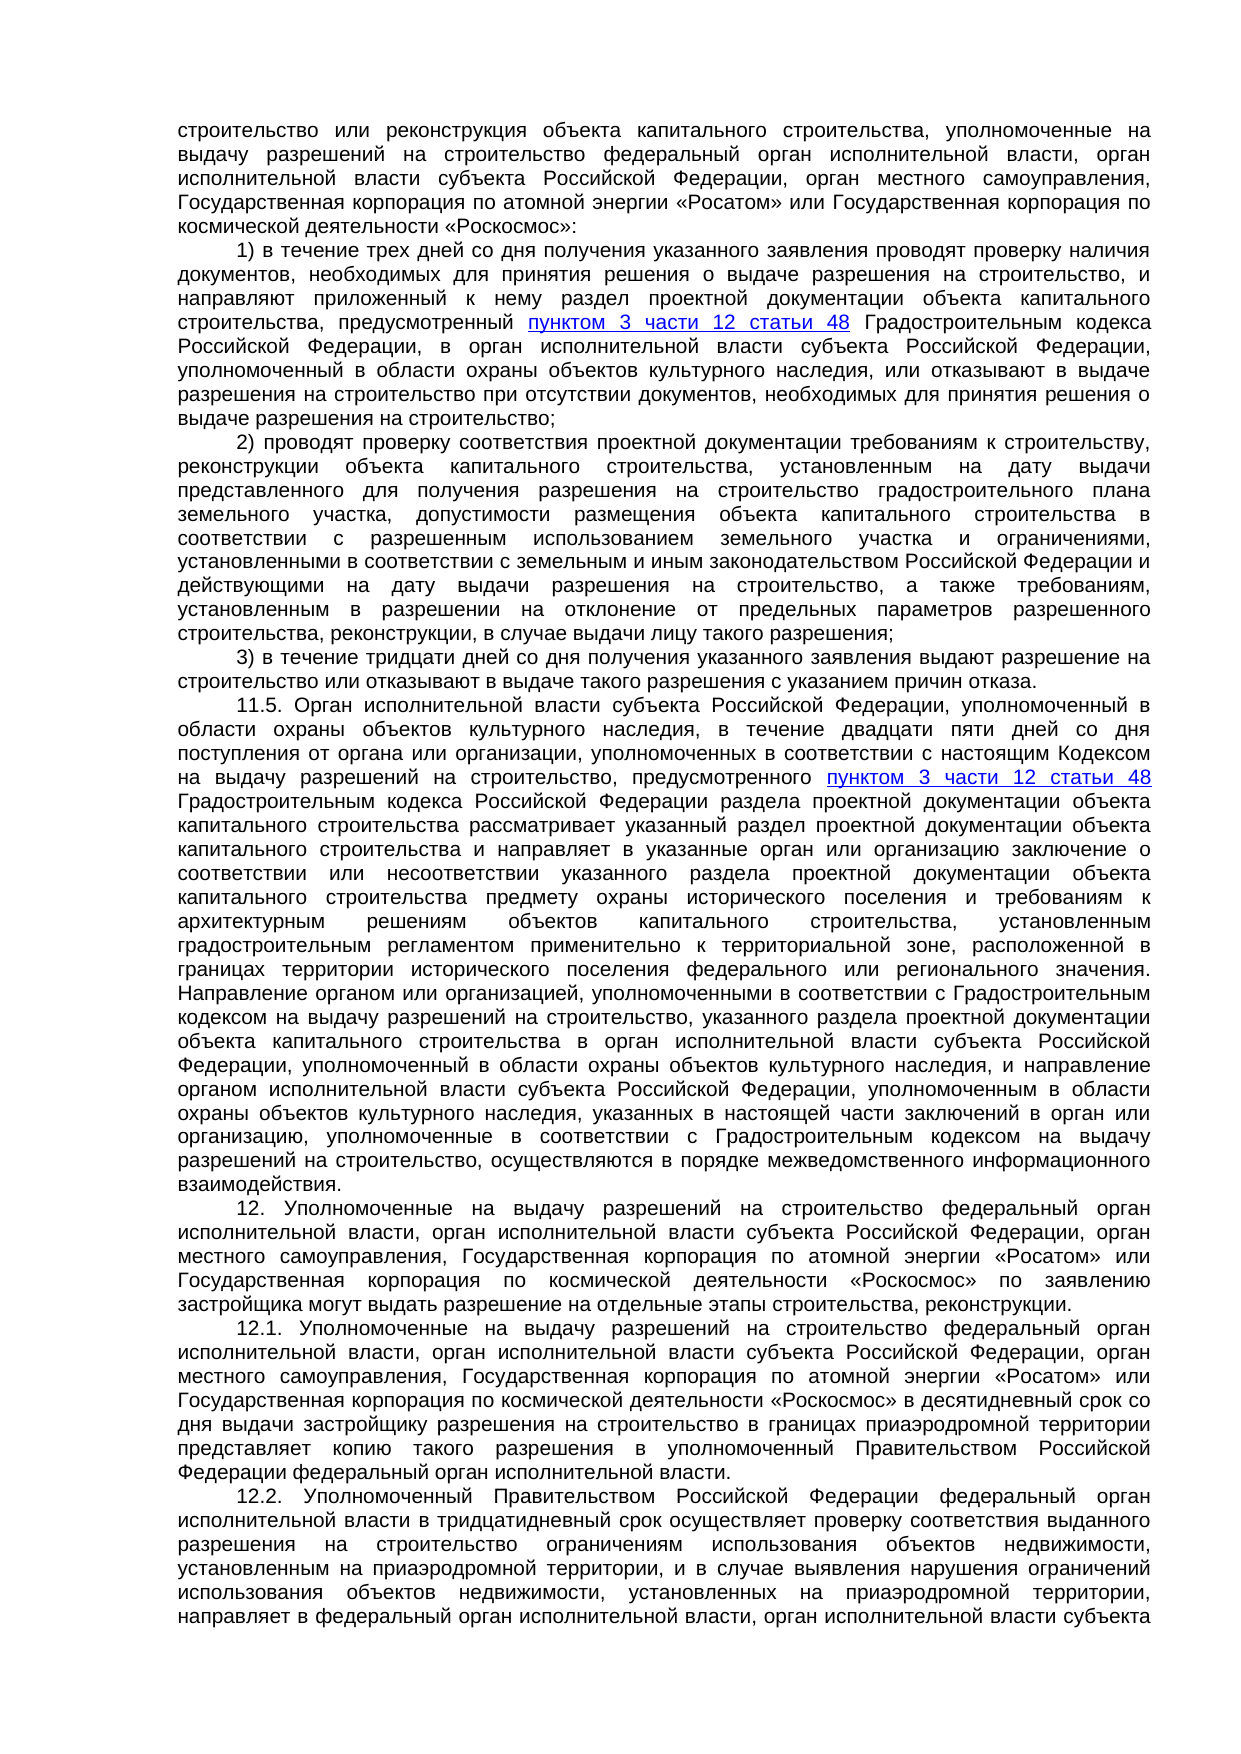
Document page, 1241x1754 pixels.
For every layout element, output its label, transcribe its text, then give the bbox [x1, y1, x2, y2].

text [177, 118, 1152, 238]
text 1) в течение трех дней со дня получения указанного заявления проводят проверку наличия документов, необходимых для принятия решения о выдаче разрешения на строительство, и направляют приложенный к нему раздел проектной документации объекта капитального строительства, предусмотренный пунктом 3 части 12 статьи 48 Градостроительным кодекса Российской Федерации, в орган исполнительной власти субъекта Российской Федерации, уполномоченный в области охраны объектов культурного наследия, или отказывают в выдаче разрешения на строительство при отсутствии документов, необходимых для принятия решения о выдаче разрешения на строительство; [177, 238, 1152, 429]
text 3) в течение тридцати дней со дня получения указанного заявления выдают разрешение на строительство или отказывают в выдаче такого разрешения с указанием причин отказа. [177, 645, 1152, 693]
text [177, 1484, 1152, 1627]
text 11.5. Орган исполнительной власти субъекта Российской Федерации, уполномоченный в области охраны объектов культурного наследия, в течение двадцати пяти дней со дня поступления от органа или организации, уполномоченных в соответствии с настоящим Кодексом на выдачу разрешений на строительство, предусмотренного пунктом 3 части 12 статьи 48 Градостроительным кодекса Российской Федерации раздела проектной документации объекта капитального строительства рассматривает указанный раздел проектной документации объекта капитального строительства и направляет в указанные орган или организацию заключение о соответствии или несоответствии указанного раздела проектной документации объекта капитального строительства предмету охраны исторического поселения и требованиям к архитектурным решениям объектов капитального строительства, установленным градостроительным регламентом применительно к территориальной зоне, расположенной в границах территории исторического поселения федерального или регионального значения. Направление органом или организацией, уполномоченными в соответствии с Градостроительным кодексом на выдачу разрешений на строительство, указанного раздела проектной документации объекта капитального строительства в орган исполнительной власти субъекта Российской Федерации, уполномоченный в области охраны объектов культурного наследия, и направление органом исполнительной власти субъекта Российской Федерации, уполномоченным в области охраны объектов культурного наследия, указанных в настоящей части заключений в орган или организацию, уполномоченные в соответствии с Градостроительным кодексом на выдачу разрешений на строительство, осуществляются в порядке межведомственного информационного взаимодействия. [177, 693, 1152, 1196]
text 12. Уполномоченные на выдачу разрешений на строительство федеральный орган исполнительной власти, орган исполнительной власти субъекта Российской Федерации, орган местного самоуправления, Государственная корпорация по атомной энергии «Росатом» или Государственная корпорация по космической деятельности «Роскосмос» по заявлению застройщика могут выдать разрешение на отдельные этапы строительства, реконструкции. [177, 1196, 1152, 1316]
text 12.1. Уполномоченные на выдачу разрешений на строительство федеральный орган исполнительной власти, орган исполнительной власти субъекта Российской Федерации, орган местного самоуправления, Государственная корпорация по атомной энергии «Росатом» или Государственная корпорация по космической деятельности «Роскосмос» в десятидневный срок со дня выдачи застройщику разрешения на строительство в границах приаэродромной территории представляет копию такого разрешения в уполномоченный Правительством Российской Федерации федеральный орган исполнительной власти. [177, 1316, 1152, 1484]
text 2) проводят проверку соответствия проектной документации требованиям к строительству, реконструкции объекта капитального строительства, установленным на дату выдачи представленного для получения разрешения на строительство градостроительного плана земельного участка, допустимости размещения объекта капитального строительства в соответствии с разрешенным использованием земельного участка и ограничениями, установленными в соответствии с земельным и иным законодательством Российской Федерации и действующими на дату выдачи разрешения на строительство, а также требованиям, установленным в разрешении на отклонение от предельных параметров разрешенного строительства, реконструкции, в случае выдачи лицу такого разрешения; [177, 429, 1152, 645]
